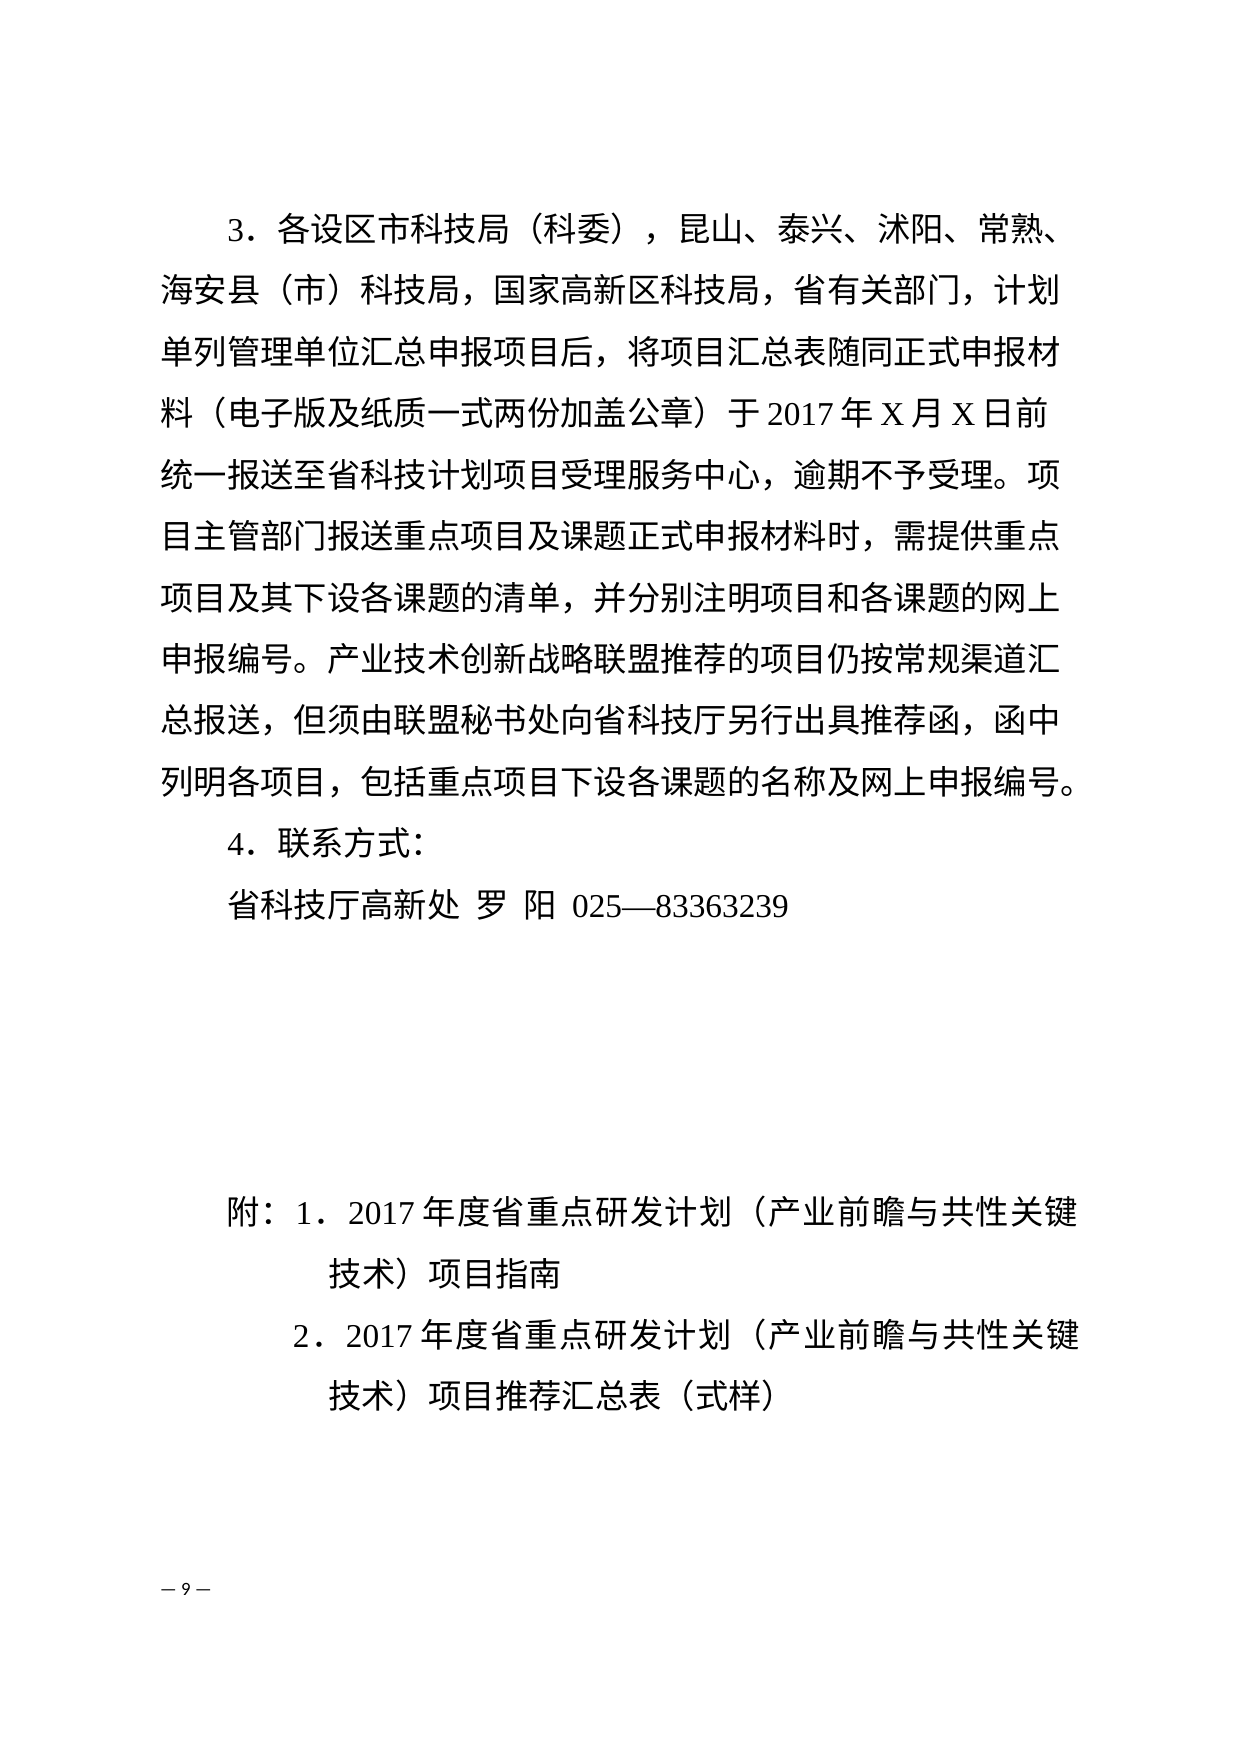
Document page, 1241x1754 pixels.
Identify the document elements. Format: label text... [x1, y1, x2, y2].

text 3．各设区市科技局（科委），昆山、泰兴、沭阳、常熟、海安县（市）科技局，国家高新区科技局，省有关部门，计划单列管理单位汇总申报项目后，将项目汇总表随同正式申报材料（电子版及纸质一式两份加盖公章）于2017年X月X日前统一报送至省科技计划项目受理服务中心，逾期不予受理。项目主管部门报送重点项目及课题正式申报材料时，需提供重点项目及其下设各课题的清单，并分别注明项目和各课题的网上申报编号。产业技术创新战略联盟推荐的项目仍按常规渠道汇总报送，但须由联盟秘书处向省科技厅另行出具推荐函，函中列明各项目，包括重点项目下设各课题的名称及网上申报编号。 [160, 192, 1080, 807]
text 4．联系方式： [160, 807, 1080, 868]
text 附：1．2017年度省重点研发计划（产业前瞻与共性关键技术）项目指南 [226, 1175, 1080, 1298]
text 省科技厅高新处 罗 阳 025—83363239 [160, 868, 1080, 929]
text 2．2017年度省重点研发计划（产业前瞻与共性关键技术）项目推荐汇总表（式样） [293, 1298, 1080, 1421]
